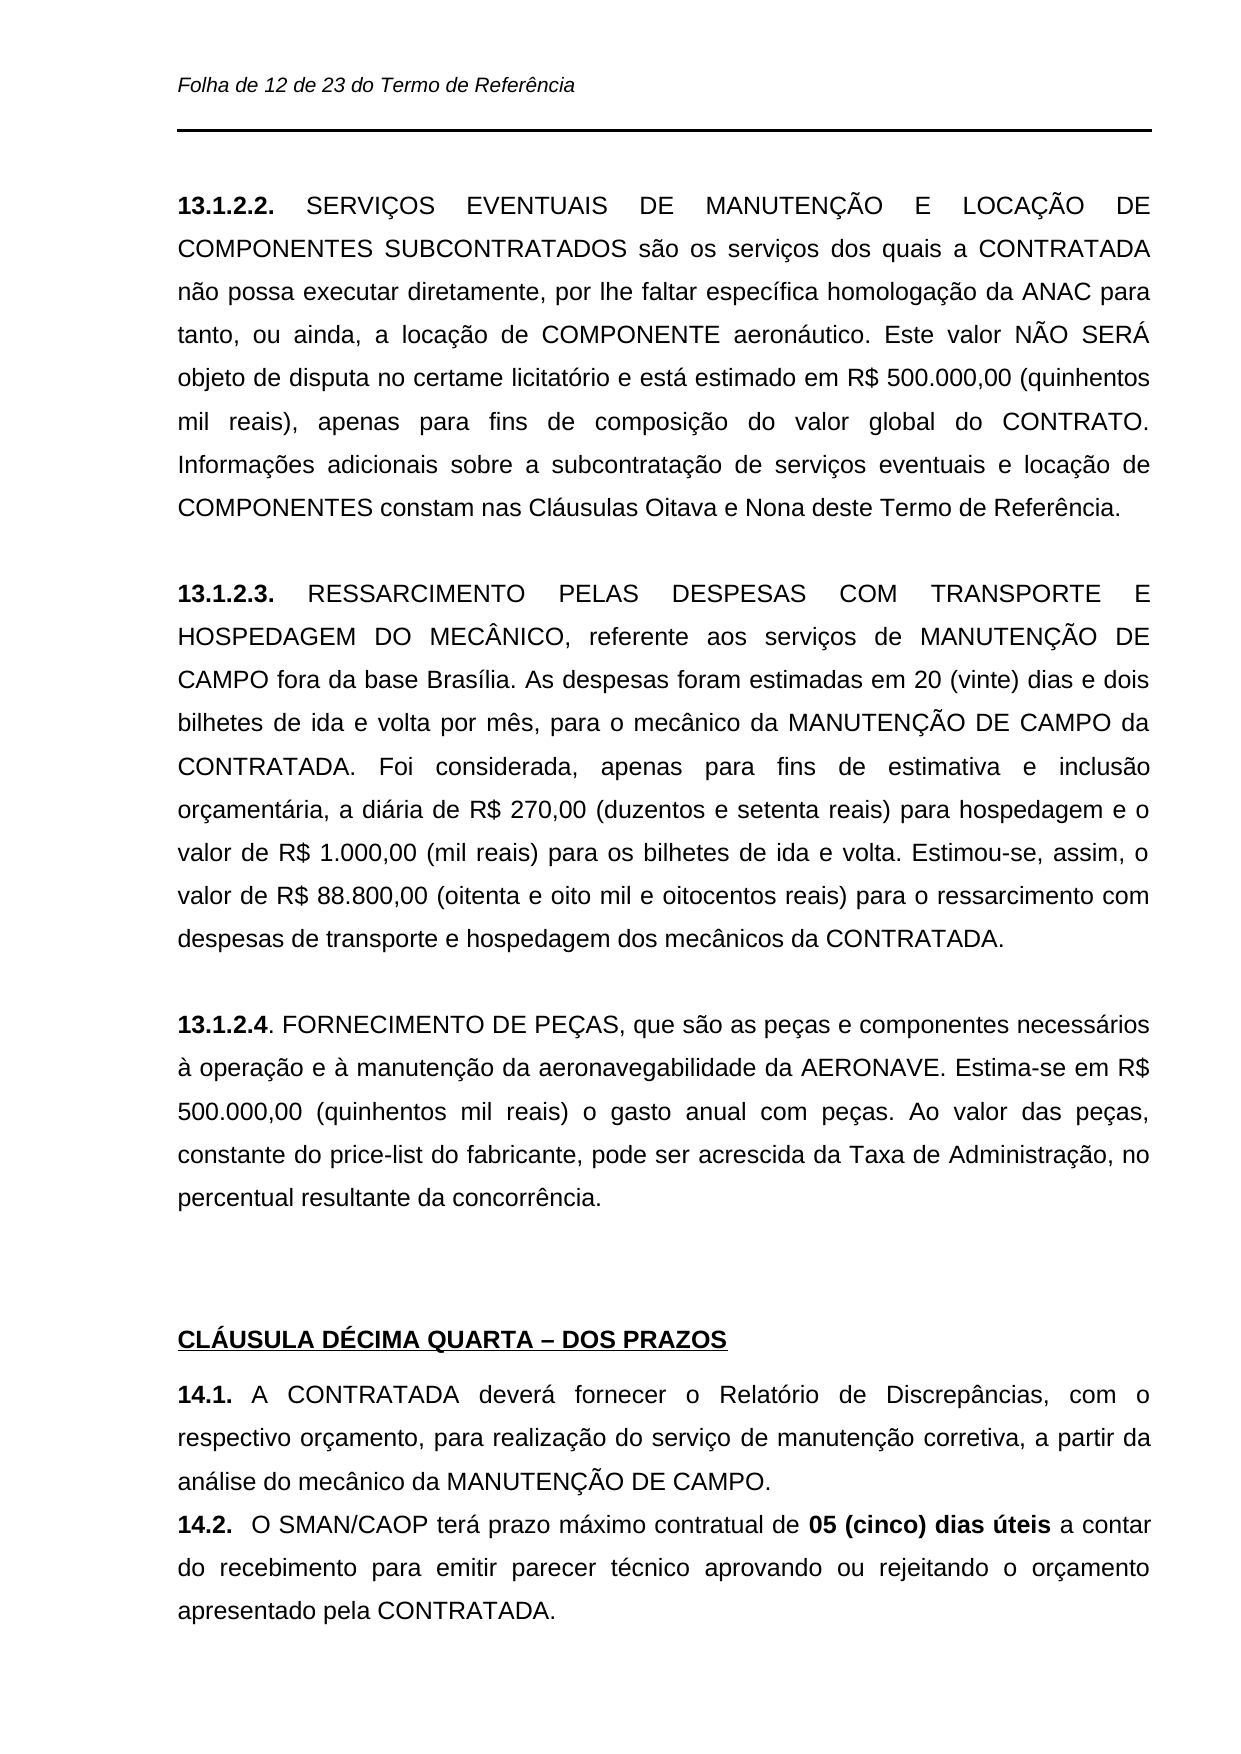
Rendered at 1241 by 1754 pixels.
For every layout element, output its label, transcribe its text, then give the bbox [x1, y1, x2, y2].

list 13.1.2.3. RESSARCIMENTO PELAS DESPESAS COM TRANSPORTE E HOSPEDAGEM DO MECÂNICO, referente aos serviços de MANUTENÇÃO DE CAMPO fora da base Brasília. As despesas foram estimadas em 20 (vinte) dias e dois bilhetes de ida e volta por mês, para o mecânico da MANUTENÇÃO DE CAMPO da CONTRATADA. Foi considerada, apenas para fins de estimativa e inclusão orçamentária, a diária de R$ 270,00 (duzentos e setenta reais) para hospedagem e o valor de R$ 1.000,00 (mil reais) para os bilhetes de ida e volta. Estimou-se, assim, o valor de R$ 88.800,00 (oitenta e oito mil e oitocentos reais) para o ressarcimento com despesas de transporte e hospedagem dos mecânicos da CONTRATADA. [177, 579, 1152, 953]
text CLÁUSULA DÉCIMA QUARTA – DOS PRAZOS [177, 1324, 1152, 1353]
list 13.1.2.4. FORNECIMENTO DE PEÇAS, que são as peças e componentes necessários à operação e à manutenção da aeronavegabilidade da AERONAVE. Estima-se em R$ 500.000,00 (quinhentos mil reais) o gasto anual com peças. Ao valor das peças, constante do price-list do fabricante, pode ser acrescida da Taxa de Administração, no percentual resultante da concorrência. [177, 1010, 1152, 1211]
list 13.1.2.2. SERVIÇOS EVENTUAIS DE MANUTENÇÃO E LOCAÇÃO DE COMPONENTES SUBCONTRATADOS são os serviços dos quais a CONTRATADA não possa executar diretamente, por lhe faltar específica homologação da ANAC para tanto, ou ainda, a locação de COMPONENTE aeronáutico. Este valor NÃO SERÁ objeto de disputa no certame licitatório e está estimado em R$ 500.000,00 (quinhentos mil reais), apenas para fins de composição do valor global do CONTRATO. Informações adicionais sobre a subcontratação de serviços eventuais e locação de COMPONENTES constam nas Cláusulas Oitava e Nona deste Termo de Referência. [177, 191, 1152, 521]
list O SMAN/CAOP terá prazo máximo contratual de 05 (cinco) dias úteis a contar do recebimento para emitir parecer técnico aprovando ou rejeitando o orçamento apresentado pela CONTRATADA. [177, 1509, 1152, 1624]
list A CONTRATADA deverá fornecer o Relatório de Discrepâncias, com o respectivo orçamento, para realização do serviço de manutenção corretiva, a partir da análise do mecânico da MANUTENÇÃO DE CAMPO. [177, 1380, 1152, 1495]
